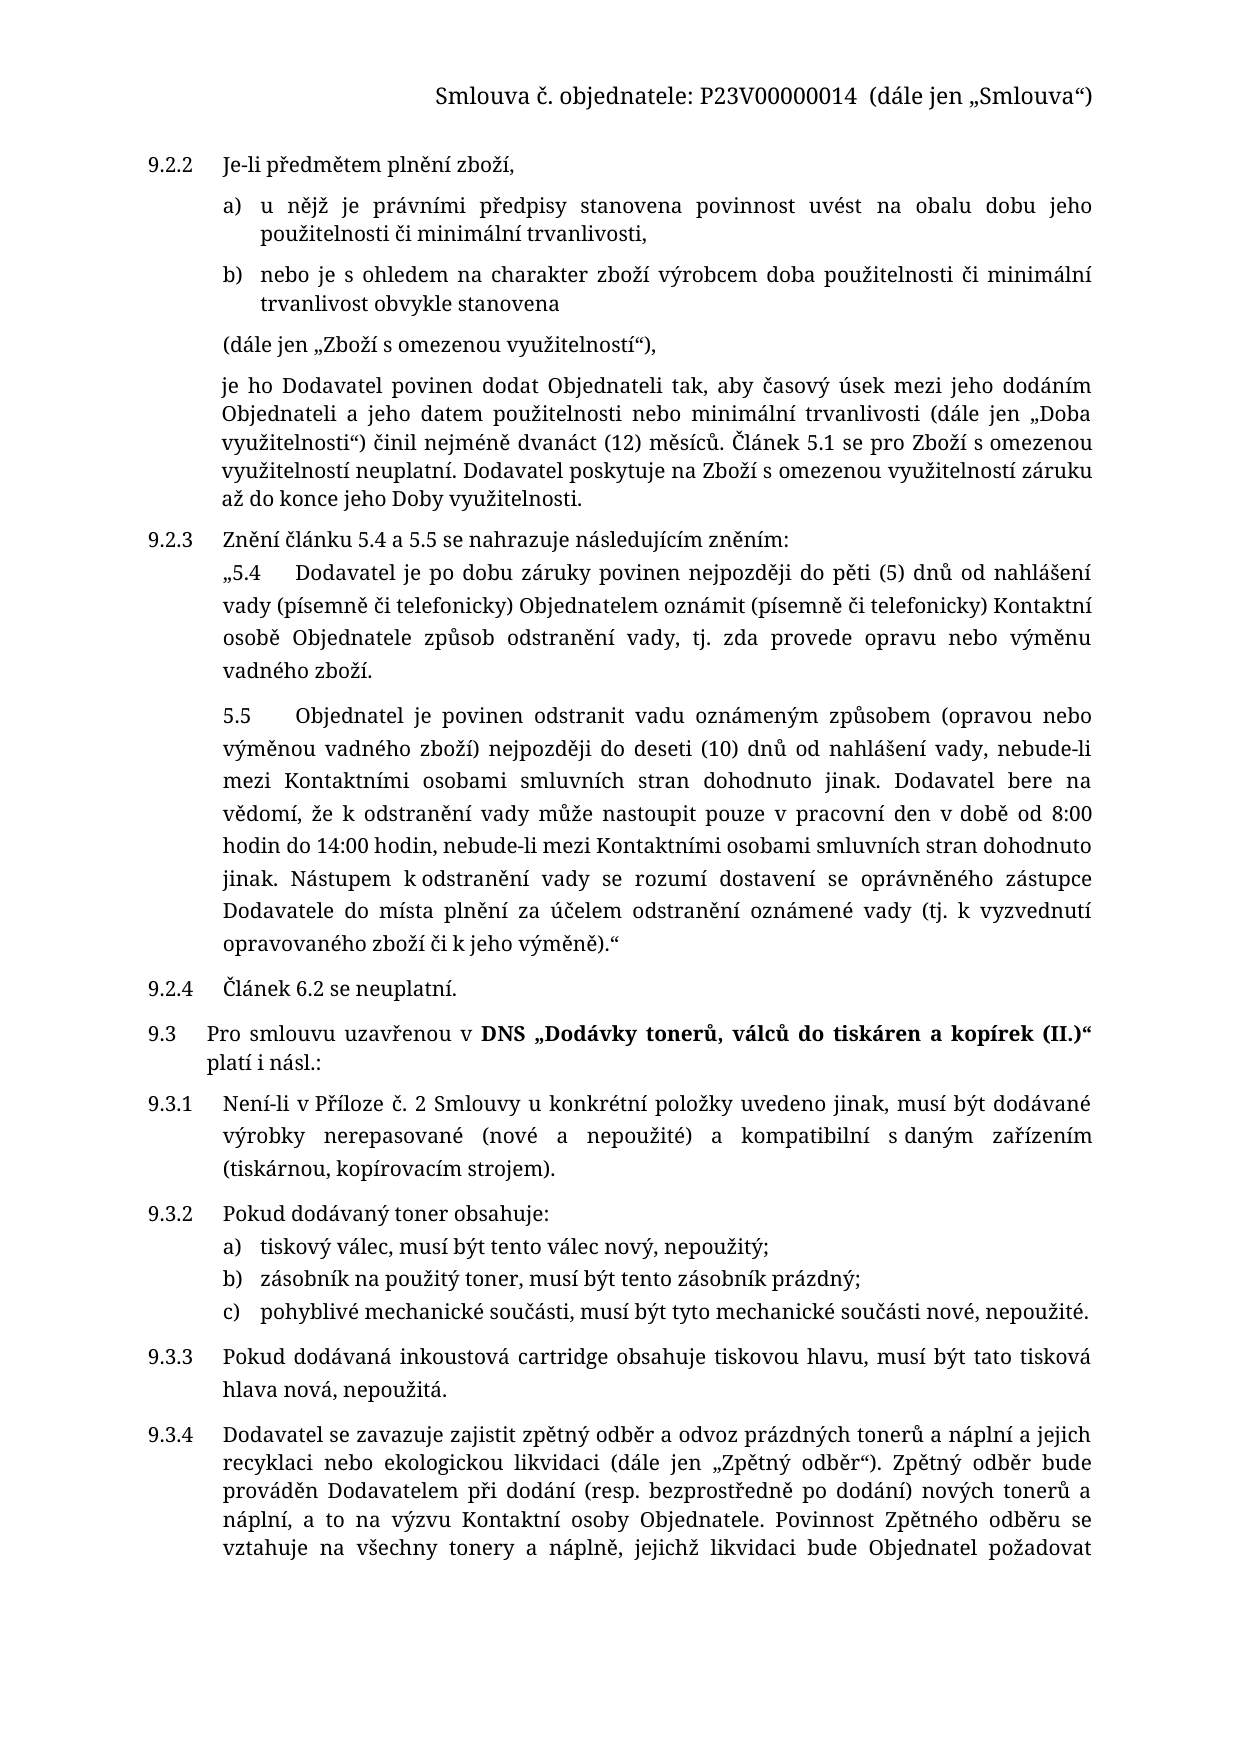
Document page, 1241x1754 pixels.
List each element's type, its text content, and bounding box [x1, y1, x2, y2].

list Není-li v Příloze č. 2 Smlouvy u konkrétní položky uvedeno jinak, musí být dodávané výrobky nerepasované (nové a nepoužité) a kompatibilní s daným zařízením (tiskárnou, kopírovacím strojem). [148, 1089, 1093, 1182]
text (dále jen „Zboží s omezenou využitelností“), [223, 330, 1093, 358]
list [148, 1420, 1093, 1562]
list Znění článku 5.4 a 5.5 se nahrazuje následujícím zněním: [148, 526, 1093, 554]
text je ho Dodavatel povinen dodat Objednateli tak, aby časový úsek mezi jeho dodáním Objednateli a jeho datem použitelnosti nebo minimální trvanlivosti (dále jen „Doba využitelnosti“) činil nejméně dvanáct (12) měsíců. Článek 5.1 se pro Zboží s omezenou využitelností neuplatní. Dodavatel poskytuje na Zboží s omezenou využitelností záruku až do konce jeho Doby využitelnosti. [221, 371, 1093, 513]
list „5.4 Dodavatel je po dobu záruky povinen nejpozději do pěti (5) dnů od nahlášení vady (písemně či telefonicky) Objednatelem oznámit (písemně či telefonicky) Kontaktní osobě Objednatele způsob odstranění vady, tj. zda provede opravu nebo výměnu vadného zboží. [223, 558, 1093, 684]
list Je-li předmětem plnění zboží, [148, 150, 1093, 179]
list nebo je s ohledem na charakter zboží výrobcem doba použitelnosti či minimální trvanlivost obvykle stanovena [223, 261, 1093, 317]
list Pro smlouvu uzavřenou v DNS „Dodávky tonerů, válců do tiskáren a kopírek (II.)“ platí i násl.: [148, 1019, 1093, 1076]
list Pokud dodávaná inkoustová cartridge obsahuje tiskovou hlavu, musí být tato tisková hlava nová, nepoužitá. [148, 1342, 1093, 1403]
list Pokud dodávaný toner obsahuje: [148, 1199, 1093, 1228]
list 5.5 Objednatel je povinen odstranit vadu oznámeným způsobem (opravou nebo výměnou vadného zboží) nejpozději do deseti (10) dnů od nahlášení vady, nebude-li mezi Kontaktními osobami smluvních stran dohodnuto jinak. Dodavatel bere na vědomí, že k odstranění vady může nastoupit pouze v pracovní den v době od 8:00 hodin do 14:00 hodin, nebude-li mezi Kontaktními osobami smluvních stran dohodnuto jinak. Nástupem k odstranění vady se rozumí dostavení se oprávněného zástupce Dodavatele do místa plnění za účelem odstranění oznámené vady (tj. k vyzvednutí opravovaného zboží či k jeho výměně).“ [223, 701, 1093, 958]
list tiskový válec, musí být tento válec nový, nepoužitý; [223, 1232, 1093, 1260]
list zásobník na použitý toner, musí být tento zásobník prázdný; [223, 1264, 1093, 1293]
list Článek 6.2 se neuplatní. [148, 974, 1093, 1003]
list pohyblivé mechanické součásti, musí být tyto mechanické součásti nové, nepoužité. [223, 1297, 1093, 1325]
list u nějž je právními předpisy stanovena povinnost uvést na obalu dobu jeho použitelnosti či minimální trvanlivosti, [223, 191, 1093, 248]
